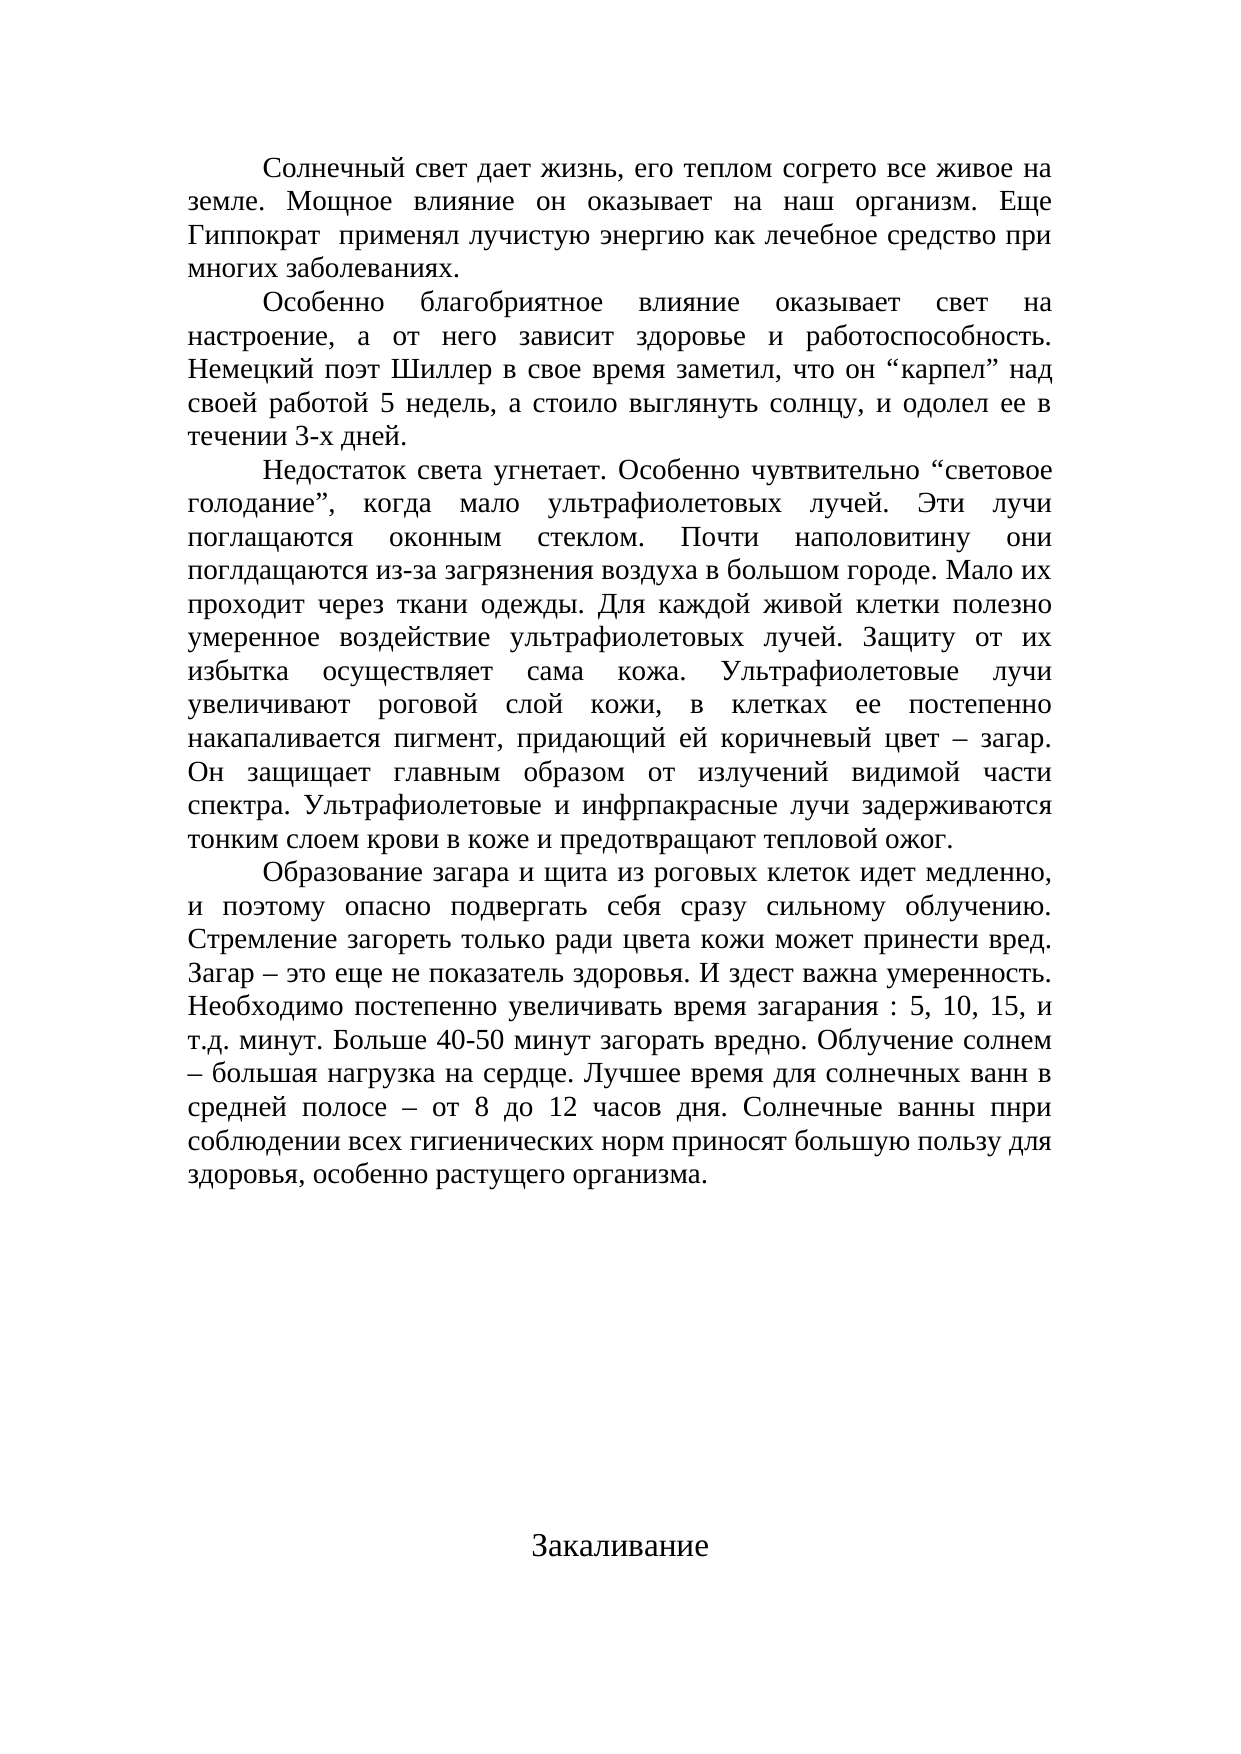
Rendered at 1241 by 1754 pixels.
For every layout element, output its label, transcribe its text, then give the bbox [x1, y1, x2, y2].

text Солнечный свет дает жизнь, его теплом согрето все живое на земле. Мощное влияние он оказывает на наш организм. Еще Гиппократ применял лучистую энергию как лечебное средство при многих заболеваниях. [187, 150, 1053, 284]
subtitle Закаливание [187, 1525, 1053, 1563]
text Особенно благобриятное влияние оказывает свет на настроение, а от него зависит здоровье и работоспособность. Немецкий поэт Шиллер в свое время заметил, что он “карпел” над своей работой 5 недель, а стоило выглянуть солнцу, и одолел ее в течении 3-х дней. [187, 284, 1053, 452]
text Недостаток света угнетает. Особенно чувтвительно “световое голодание”, когда мало ультрафиолетовых лучей. Эти лучи поглащаются оконным стеклом. Почти наполовитину они поглдащаются из-за загрязнения воздуха в большом городе. Мало их проходит через ткани одежды. Для каждой живой клетки полезно умеренное воздействие ультрафиолетовых лучей. Защиту от их избытка осуществляет сама кожа. Ультрафиолетовые лучи увеличивают роговой слой кожи, в клетках ее постепенно накапаливается пигмент, придающий ей коричневый цвет – загар. Он защищает главным образом от излучений видимой части спектра. Ультрафиолетовые и инфрпакрасные лучи задерживаются тонким слоем крови в коже и предотвращают тепловой ожог. [187, 452, 1053, 854]
text Образование загара и щита из роговых клеток идет медленно, и поэтому опасно подвергать себя сразу сильному облучению. Стремление загореть только ради цвета кожи может принести вред. Загар – это еще не показатель здоровья. И здест важна умеренность. Необходимо постепенно увеличивать время загарания : 5, 10, 15, и т.д. минут. Больше 40-50 минут загорать вредно. Облучение солнем – большая нагрузка на сердце. Лучшее время для солнечных ванн в средней полосе – от 8 до 12 часов дня. Солнечные ванны пнри соблюдении всех гигиенических норм приносят большую пользу для здоровья, особенно растущего организма. [187, 854, 1053, 1190]
